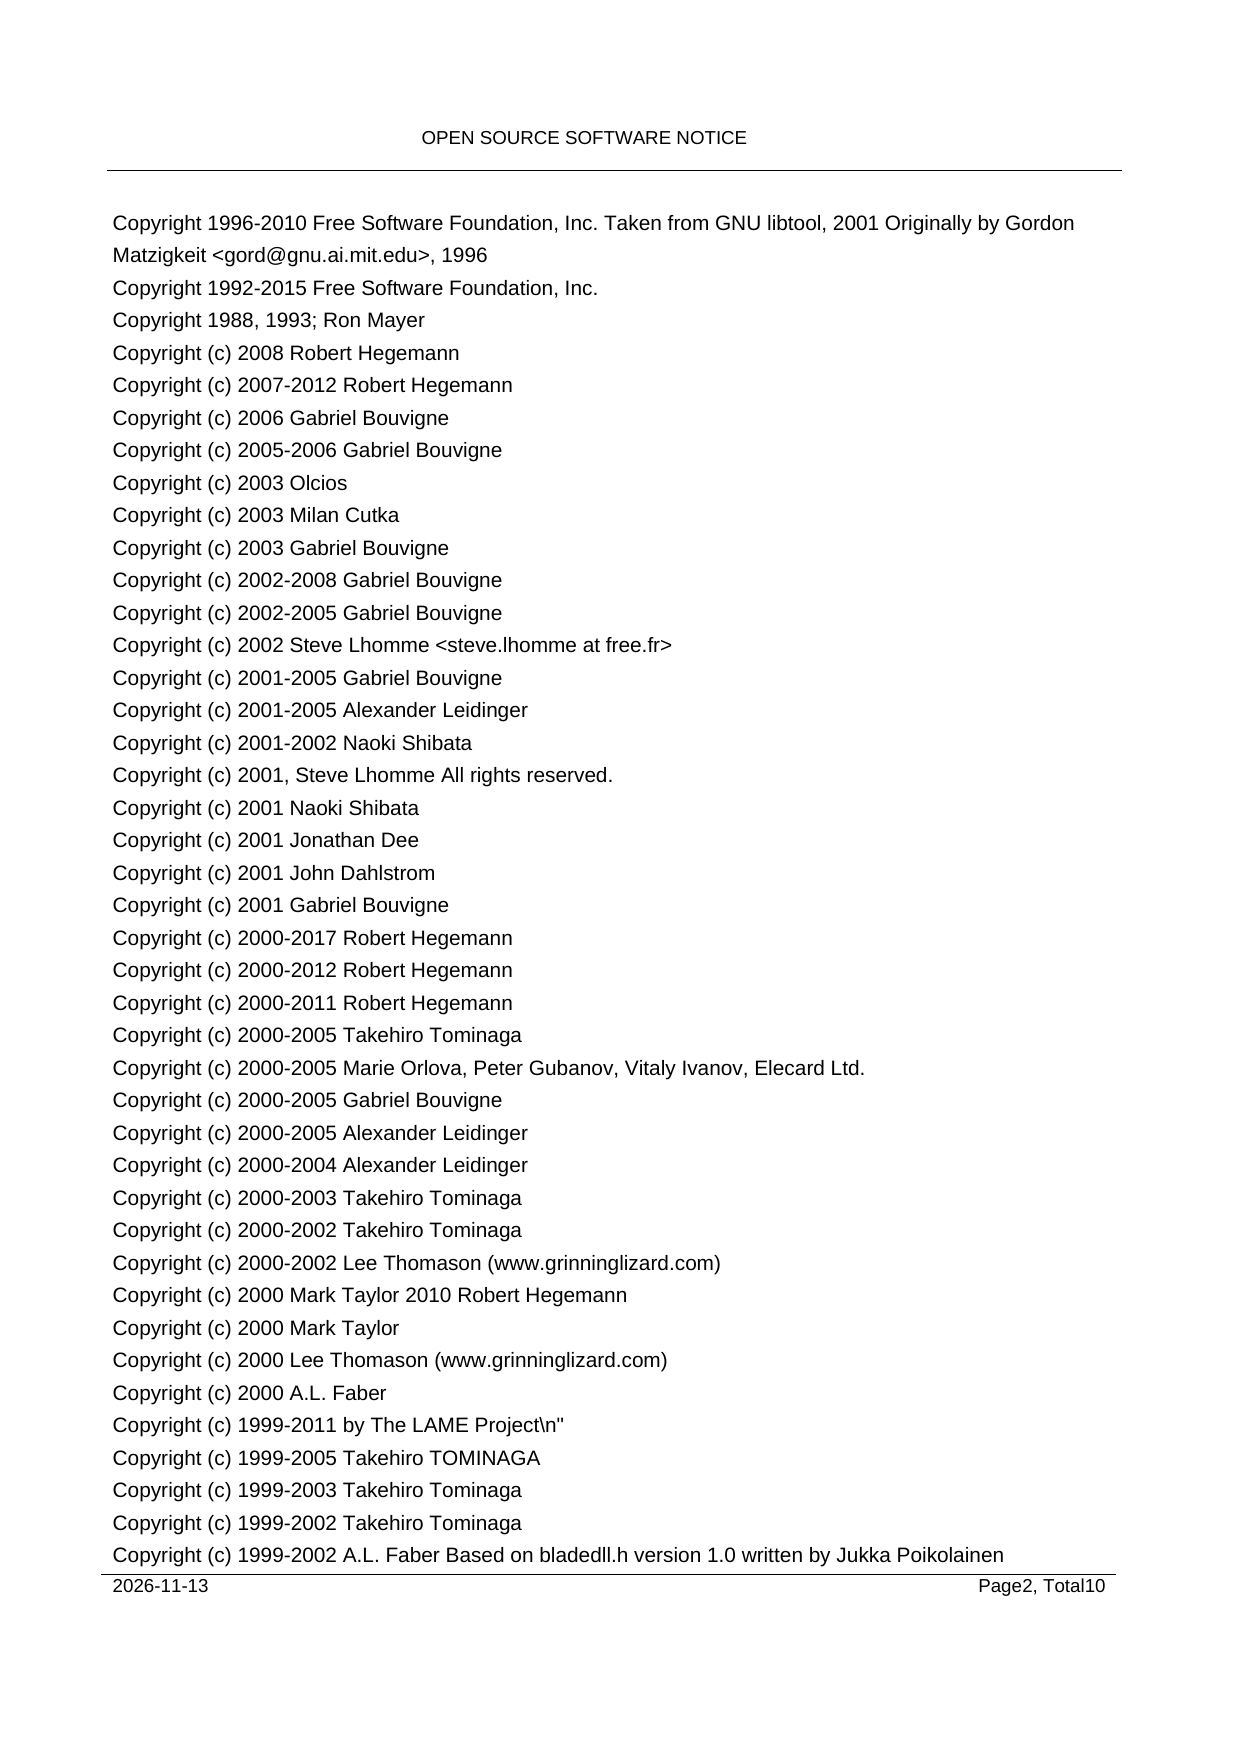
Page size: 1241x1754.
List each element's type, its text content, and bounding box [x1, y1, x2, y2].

text Copyright (c) 1999-2003 Takehiro Tominaga [112, 1474, 1128, 1506]
text Copyright (c) 2000-2005 Marie Orlova, Peter Gubanov, Vitaly Ivanov, Elecard Ltd. [112, 1051, 1128, 1084]
text Copyright (c) 1999-2002 A.L. Faber Based on bladedll.h version 1.0 written by Jukka Poikolainen [112, 1539, 1128, 1571]
text Copyright (c) 2001-2002 Naoki Shibata [112, 726, 1128, 759]
text Copyright (c) 2000-2017 Robert Hegemann [112, 921, 1128, 954]
text Copyright (c) 2000-2005 Takehiro Tominaga [112, 1019, 1128, 1051]
text Copyright (c) 2005-2006 Gabriel Bouvigne [112, 434, 1128, 466]
text Copyright (c) 2000-2012 Robert Hegemann [112, 954, 1128, 986]
text Copyright (c) 1999-2011 by The LAME Project\n" [112, 1409, 1128, 1441]
text Copyright (c) 2000 Mark Taylor 2010 Robert Hegemann [112, 1279, 1128, 1311]
text Copyright (c) 2000-2002 Lee Thomason (www.grinninglizard.com) [112, 1246, 1128, 1279]
text Copyright (c) 2001-2005 Alexander Leidinger [112, 694, 1128, 726]
text Copyright (c) 2001-2005 Gabriel Bouvigne [112, 661, 1128, 694]
text Copyright (c) 2003 Milan Cutka [112, 499, 1128, 531]
text Copyright (c) 2003 Gabriel Bouvigne [112, 531, 1128, 564]
text Copyright 1992-2015 Free Software Foundation, Inc. [112, 271, 1128, 304]
text Copyright 1988, 1993; Ron Mayer [112, 304, 1128, 336]
text Copyright (c) 2002 Steve Lhomme <steve.lhomme at free.fr> [112, 629, 1128, 661]
text Copyright (c) 2000 Mark Taylor [112, 1311, 1128, 1344]
text Copyright (c) 2000-2002 Takehiro Tominaga [112, 1214, 1128, 1246]
text Copyright 1996-2010 Free Software Foundation, Inc. Taken from GNU libtool, 2001 Originally by Gordon Matzigkeit <gord@gnu.ai.mit.edu>, 1996 [112, 206, 1128, 271]
text Copyright (c) 2001 John Dahlstrom [112, 856, 1128, 889]
text Copyright (c) 2000-2004 Alexander Leidinger [112, 1149, 1128, 1181]
text Copyright (c) 2000-2011 Robert Hegemann [112, 986, 1128, 1019]
text Copyright (c) 2001, Steve Lhomme All rights reserved. [112, 759, 1128, 791]
text Copyright (c) 1999-2002 Takehiro Tominaga [112, 1506, 1128, 1539]
text Copyright (c) 2000 Lee Thomason (www.grinninglizard.com) [112, 1344, 1128, 1376]
text Copyright (c) 2007-2012 Robert Hegemann [112, 369, 1128, 401]
text Copyright (c) 2008 Robert Hegemann [112, 336, 1128, 369]
text Copyright (c) 2000 A.L. Faber [112, 1376, 1128, 1409]
text Copyright (c) 1999-2005 Takehiro TOMINAGA [112, 1441, 1128, 1474]
text Copyright (c) 2000-2005 Gabriel Bouvigne [112, 1084, 1128, 1116]
text Copyright (c) 2002-2008 Gabriel Bouvigne [112, 564, 1128, 596]
text Copyright (c) 2000-2005 Alexander Leidinger [112, 1116, 1128, 1149]
text Copyright (c) 2001 Gabriel Bouvigne [112, 889, 1128, 921]
text Copyright (c) 2002-2005 Gabriel Bouvigne [112, 596, 1128, 629]
text Copyright (c) 2001 Jonathan Dee [112, 824, 1128, 856]
text Copyright (c) 2003 Olcios [112, 466, 1128, 499]
text Copyright (c) 2000-2003 Takehiro Tominaga [112, 1181, 1128, 1214]
text Copyright (c) 2001 Naoki Shibata [112, 791, 1128, 824]
text Copyright (c) 2006 Gabriel Bouvigne [112, 401, 1128, 434]
